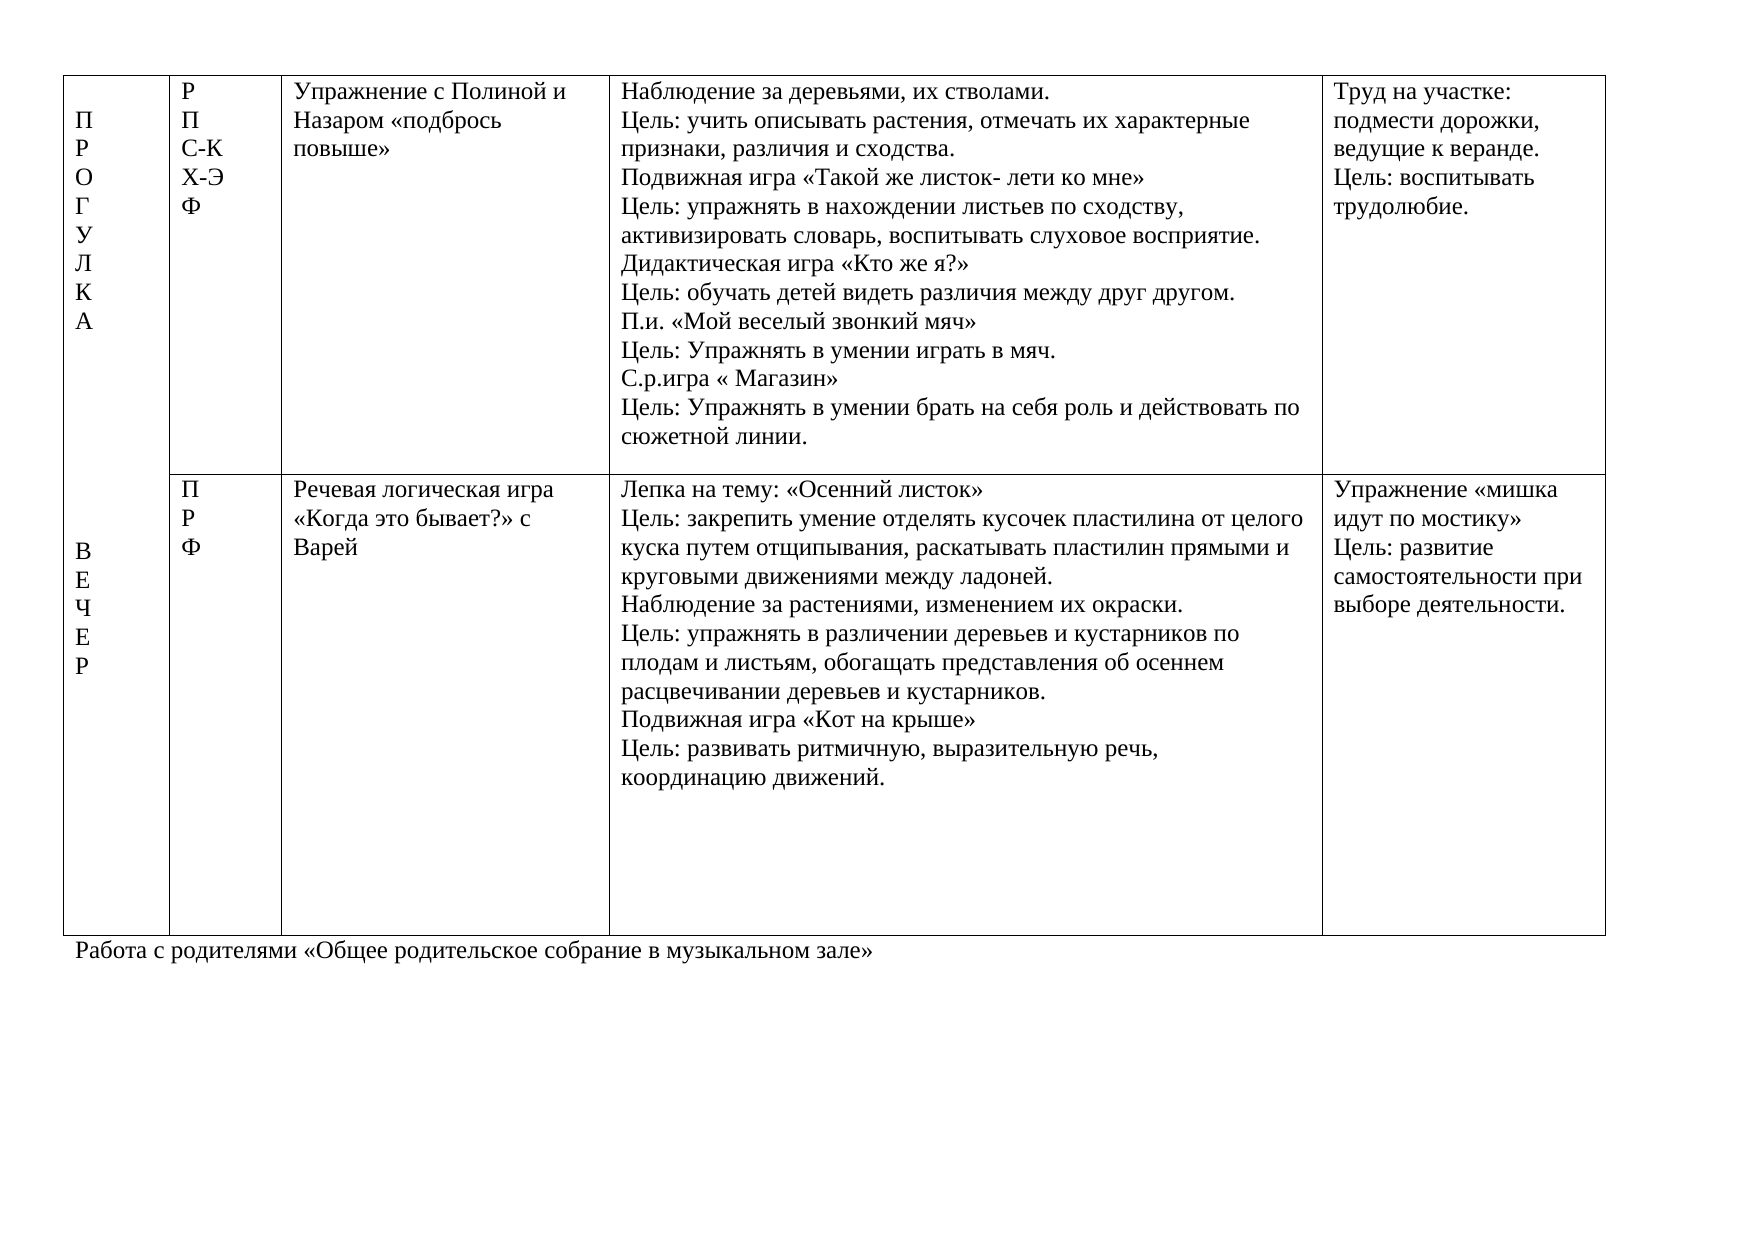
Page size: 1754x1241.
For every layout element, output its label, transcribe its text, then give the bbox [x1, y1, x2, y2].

table_cell Упражнение с Полиной и Назаром «подбрось повыше» [282, 76, 609, 473]
table_cell Наблюдение за деревьями, их стволами. Цель: учить описывать растения, отмечать их характерные признаки, различия и сходства. Подвижная игра «Такой же листок- лети ко мне» Цель: упражнять в нахождении листьев по сходству, активизировать словарь, воспитывать слуховое восприятие. Дидактическая игра «Кто же я?» Цель: обучать детей видеть различия между друг другом. П.и. «Мой веселый звонкий мяч» Цель: Упражнять в умении играть в мяч. С.р.игра « Магазин» Цель: Упражнять в умении брать на себя роль и действовать по сюжетной линии. [610, 76, 1322, 473]
table_cell Труд на участке: подмести дорожки, ведущие к веранде. Цель: воспитывать трудолюбие. [1323, 76, 1605, 473]
table_cell Речевая логическая игра «Когда это бывает?» с Варей [282, 475, 609, 934]
table_cell Лепка на тему: «Осенний листок» Цель: закрепить умение отделять кусочек пластилина от целого куска путем отщипывания, раскатывать пластилин прямыми и круговыми движениями между ладоней. Наблюдение за растениями, изменением их окраски. Цель: упражнять в различении деревьев и кустарников по плодам и листьям, обогащать представления об осеннем расцвечивании деревьев и кустарников. Подвижная игра «Кот на крыше» Цель: развивать ритмичную, выразительную речь, координацию движений. [610, 475, 1322, 934]
table_cell П Р О Г У Л К А В Е Ч Е Р [64, 76, 169, 934]
table_cell Упражнение «мишка идут по мостику» Цель: развитие самостоятельности при выборе деятельности. [1323, 475, 1605, 934]
text Работа с родителями «Общее родительское собрание в музыкальном зале» [75, 936, 1679, 964]
table_cell Р П С-К Х-Э Ф [170, 76, 281, 473]
table_cell П Р Ф [170, 475, 281, 934]
